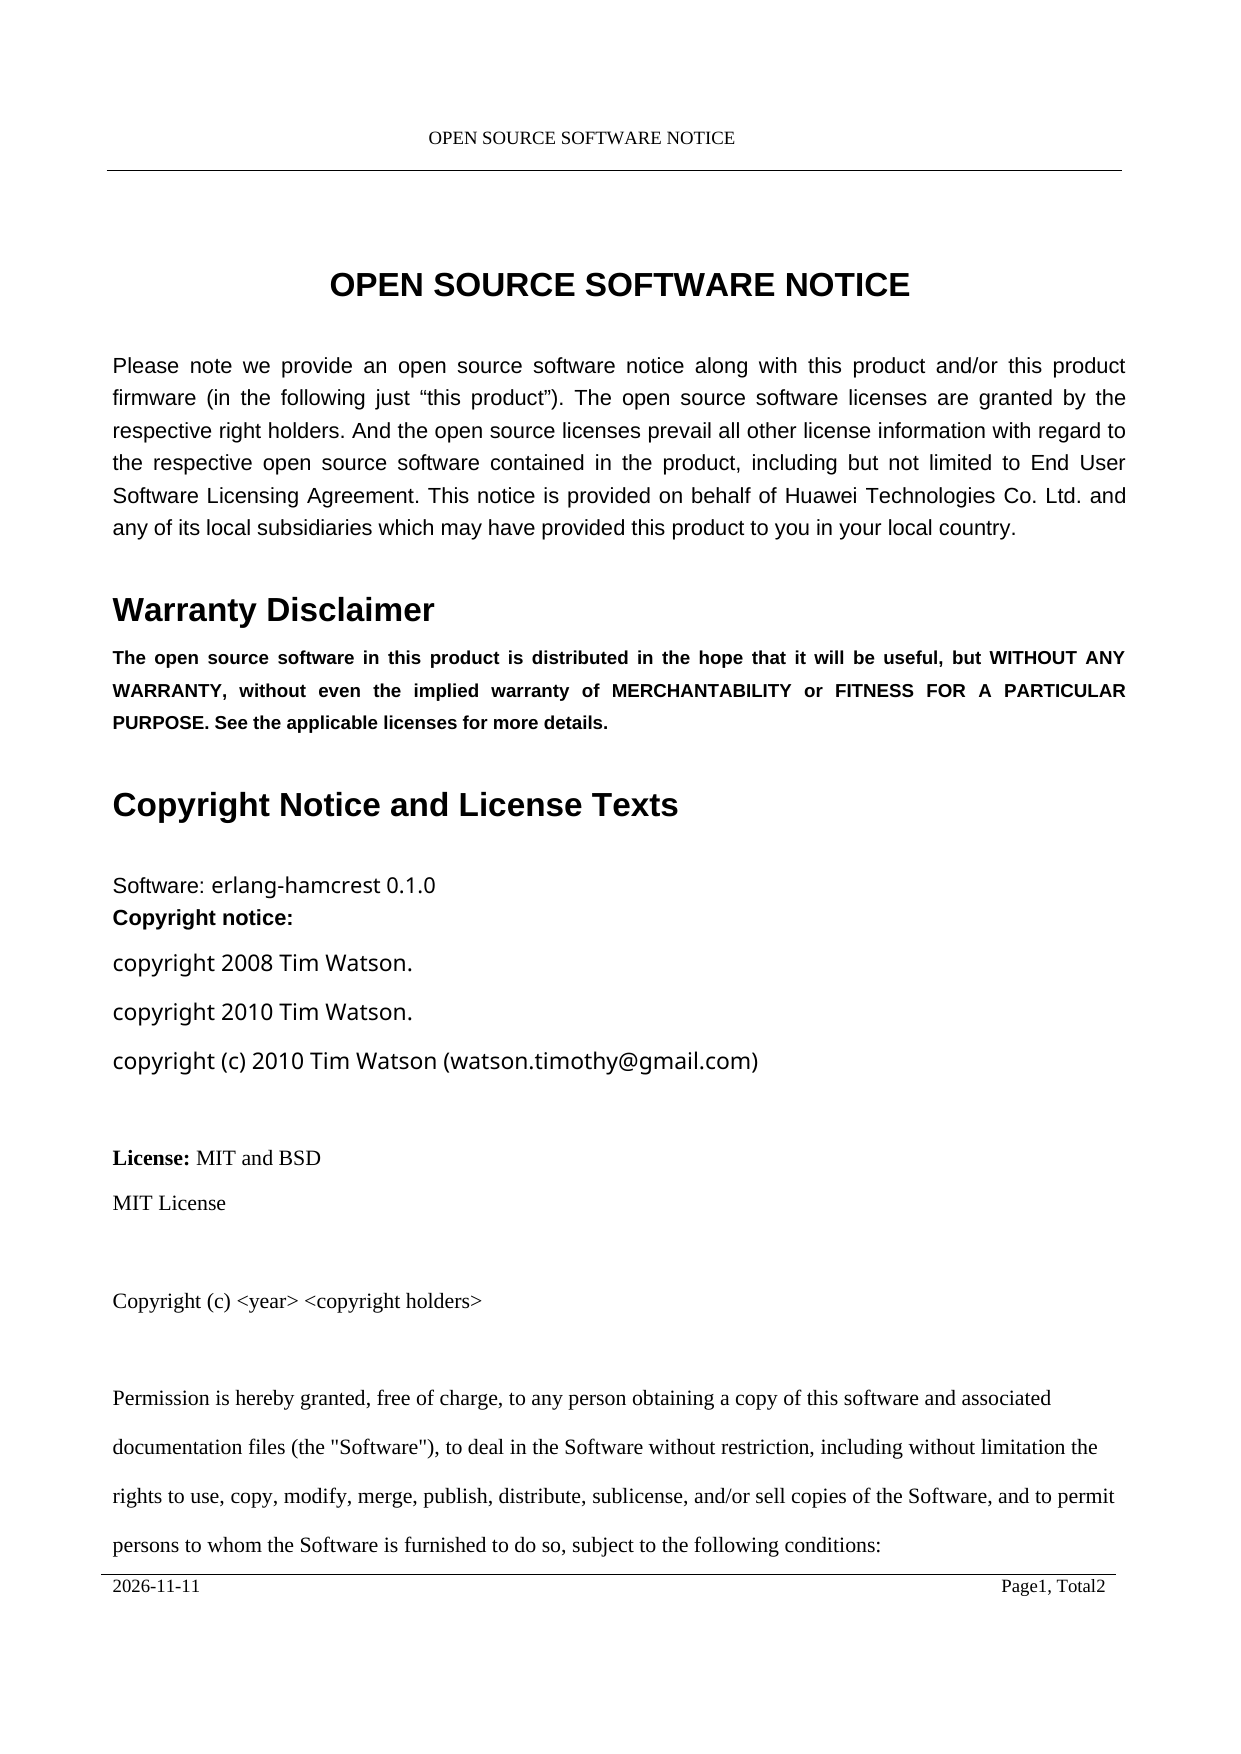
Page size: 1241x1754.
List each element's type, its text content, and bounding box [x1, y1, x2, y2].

text Warranty Disclaimer [112, 576, 1128, 641]
text OPEN SOURCE SOFTWARE NOTICE [112, 251, 1128, 316]
text Software: erlang-hamcrest 0.1.0 [112, 869, 1128, 901]
text copyright 2008 Tim Watson. copyright 2010 Tim Watson. copyright (c) 2010 Tim Watson (watson.timothy@gmail.com) [112, 947, 1128, 1125]
text The open source software in this product is distributed in the hope that it will be useful, but WITHOUT ANY WARRANTY, without even the implied warranty of MERCHANTABILITY or FITNESS FOR A PARTICULAR PURPOSE. See the applicable licenses for more details. [112, 641, 1128, 739]
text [112, 1187, 1128, 1560]
text Copyright notice: [112, 901, 1128, 934]
text Copyright Notice and License Texts [112, 771, 1128, 836]
text License: MIT and BSD [112, 1142, 1128, 1174]
text Please note we provide an open source software notice along with this product and/or this product firmware (in the following just “this product”). The open source software licenses are granted by the respective right holders. And the open source licenses prevail all other license information with regard to the respective open source software contained in the product, including but not limited to End User Software Licensing Agreement. This notice is provided on behalf of Huawei Technologies Co. Ltd. and any of its local subsidiaries which may have provided this product to you in your local country. [112, 349, 1128, 544]
